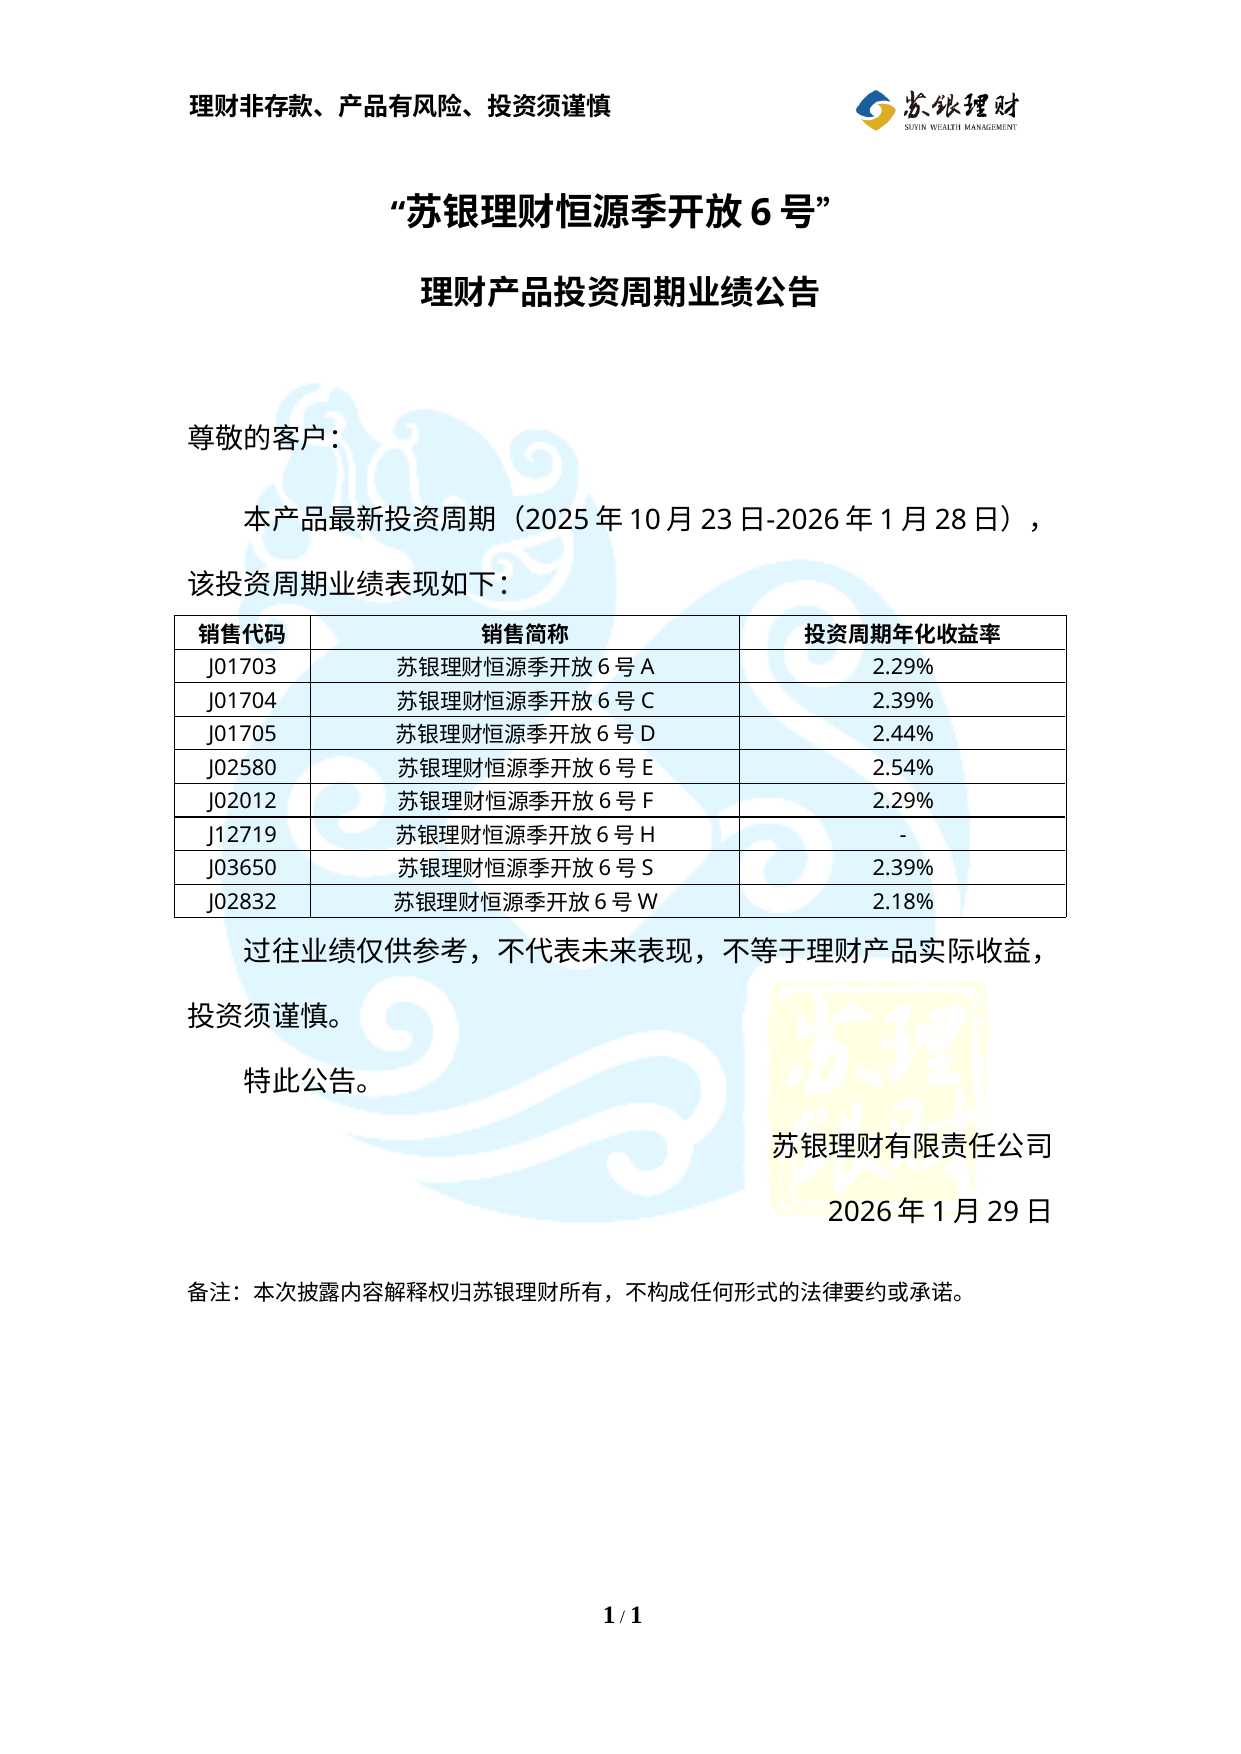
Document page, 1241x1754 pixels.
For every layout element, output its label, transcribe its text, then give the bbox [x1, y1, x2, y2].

table_cell 苏银理财恒源季开放6号S [311, 851, 739, 883]
table_cell J02012 [175, 784, 310, 816]
table_cell 2.29% [740, 649, 1066, 682]
text 尊敬的客户： [187, 404, 1053, 469]
table_cell 2.39% [740, 682, 1066, 716]
table_cell 2.54% [740, 749, 1066, 783]
table_cell 2.44% [740, 716, 1066, 749]
table_cell 苏银理财恒源季开放6号C [311, 683, 739, 716]
table_cell 2.29% [740, 783, 1066, 816]
text 2026年1月29日 [187, 1177, 1053, 1242]
table_cell J01704 [175, 683, 310, 716]
table_cell 苏银理财恒源季开放6号F [311, 784, 739, 816]
table_header 销售简称 [311, 616, 739, 649]
table_cell - [740, 816, 1066, 850]
text “苏银理财恒源季开放6号” [187, 176, 1053, 241]
picture [831, 73, 1049, 143]
table_cell 苏银理财恒源季开放6号E [311, 750, 739, 783]
table_header 销售代码 [175, 616, 310, 649]
table_header 投资周期年化收益率 [740, 616, 1066, 649]
table_cell J02832 [175, 885, 310, 917]
table_cell J01705 [175, 717, 310, 749]
table_cell J01703 [175, 650, 310, 682]
text 备注：本次披露内容解释权归苏银理财所有，不构成任何形式的法律要约或承诺。 [187, 1275, 1053, 1307]
table_cell J03650 [175, 851, 310, 883]
table_cell 苏银理财恒源季开放6号H [311, 818, 739, 850]
text 过往业绩仅供参考，不代表未来表现，不等于理财产品实际收益，投资须谨慎。 [187, 918, 1053, 1047]
table_cell 2.39% [740, 850, 1066, 883]
text 本产品最新投资周期（2025年10月23日-2026年1月28日），该投资周期业绩表现如下： [187, 485, 1053, 615]
text 苏银理财有限责任公司 [187, 1112, 1053, 1177]
table_cell 苏银理财恒源季开放6号A [311, 650, 739, 682]
text 理财产品投资周期业绩公告 [187, 258, 1053, 323]
text 特此公告。 [187, 1047, 1053, 1112]
table_cell 苏银理财恒源季开放6号W [311, 885, 739, 917]
table_cell J12719 [175, 818, 310, 850]
table_cell 苏银理财恒源季开放6号D [311, 717, 739, 749]
table_cell 2.18% [740, 884, 1066, 917]
table_cell J02580 [175, 750, 310, 783]
